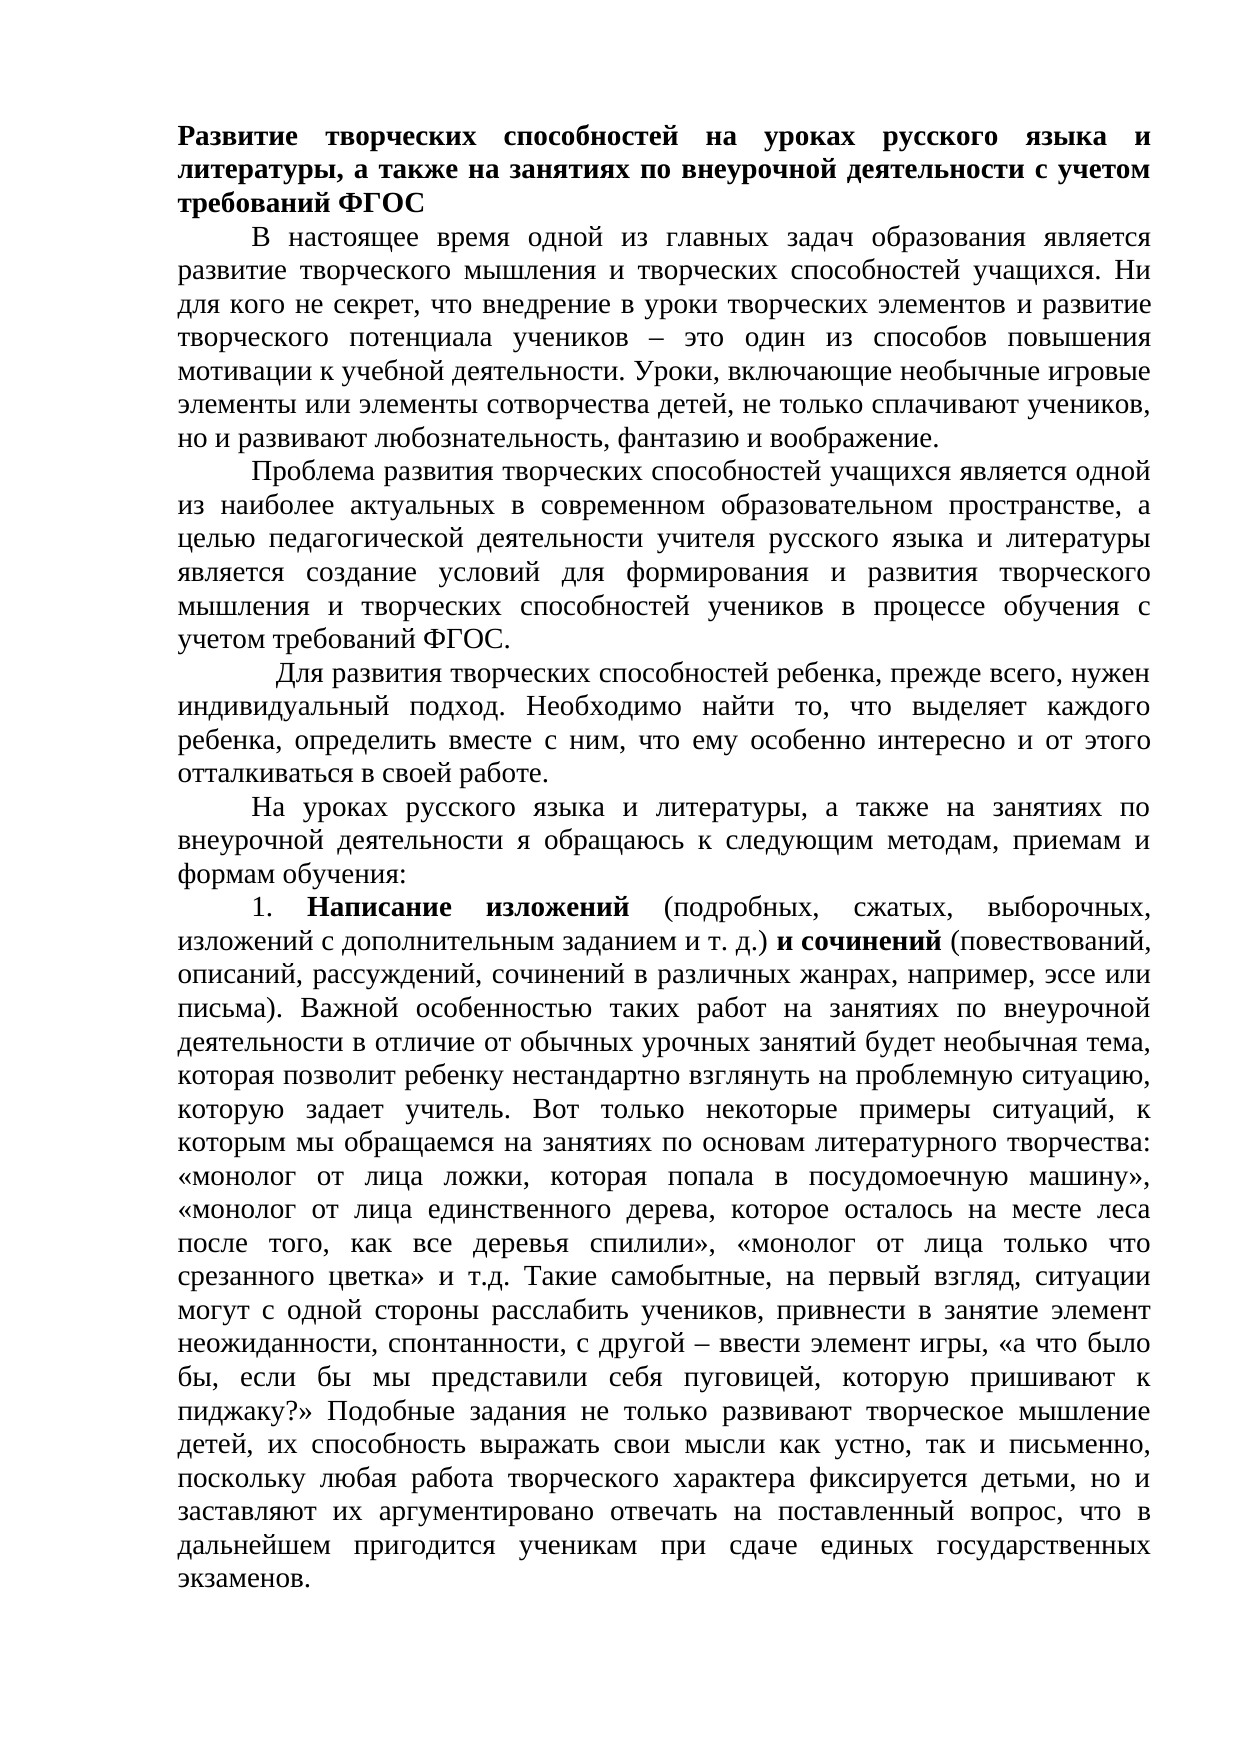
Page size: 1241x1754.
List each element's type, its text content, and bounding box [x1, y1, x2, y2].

text Развитие творческих способностей на уроках русского языка и литературы, а также на занятиях по внеурочной деятельности с учетом требований ФГОС [177, 118, 1152, 219]
text Для развития творческих способностей ребенка, прежде всего, нужен индивидуальный подход. Необходимо найти то, что выделяет каждого ребенка, определить вместе с ним, что ему особенно интересно и от этого отталкиваться в своей работе. [177, 655, 1152, 789]
text Проблема развития творческих способностей учащихся является одной из наиболее актуальных в современном образовательном пространстве, а целью педагогической деятельности учителя русского языка и литературы является создание условий для формирования и развития творческого мышления и творческих способностей учеников в процессе обучения с учетом требований ФГОС. [177, 453, 1152, 655]
text В настоящее время одной из главных задач образования является развитие творческого мышления и творческих способностей учащихся. Ни для кого не секрет, что внедрение в уроки творческих элементов и развитие творческого потенциала учеников – это один из способов повышения мотивации к учебной деятельности. Уроки, включающие необычные игровые элементы или элементы сотворчества детей, не только сплачивают учеников, но и развивают любознательность, фантазию и воображение. [177, 219, 1152, 453]
text На уроках русского языка и литературы, а также на занятиях по внеурочной деятельности я обращаюсь к следующим методам, приемам и формам обучения: [177, 789, 1152, 889]
text 1. Написание изложений (подробных, сжатых, выборочных, изложений с дополнительным заданием и т. д.) и сочинений (повествований, описаний, рассуждений, сочинений в различных жанрах, например, эссе или письма). Важной особенностью таких работ на занятиях по внеурочной деятельности в отличие от обычных урочных занятий будет необычная тема, которая позволит ребенку нестандартно взглянуть на проблемную ситуацию, которую задает учитель. Вот только некоторые примеры ситуаций, к которым мы обращаемся на занятиях по основам литературного творчества: «монолог от лица ложки, которая попала в посудомоечную машину», «монолог от лица единственного дерева, которое осталось на месте леса после того, как все деревья спилили», «монолог от лица только что срезанного цветка» и т.д. Такие самобытные, на первый взгляд, ситуации могут с одной стороны расслабить учеников, привнести в занятие элемент неожиданности, спонтанности, с другой – ввести элемент игры, «а что было бы, если бы мы представили себя пуговицей, которую пришивают к пиджаку?» Подобные задания не только развивают творческое мышление детей, их способность выражать свои мысли как устно, так и письменно, поскольку любая работа творческого характера фиксируется детьми, но и заставляют их аргументировано отвечать на поставленный вопрос, что в дальнейшем пригодится ученикам при сдаче единых государственных экзаменов. [177, 889, 1152, 1594]
